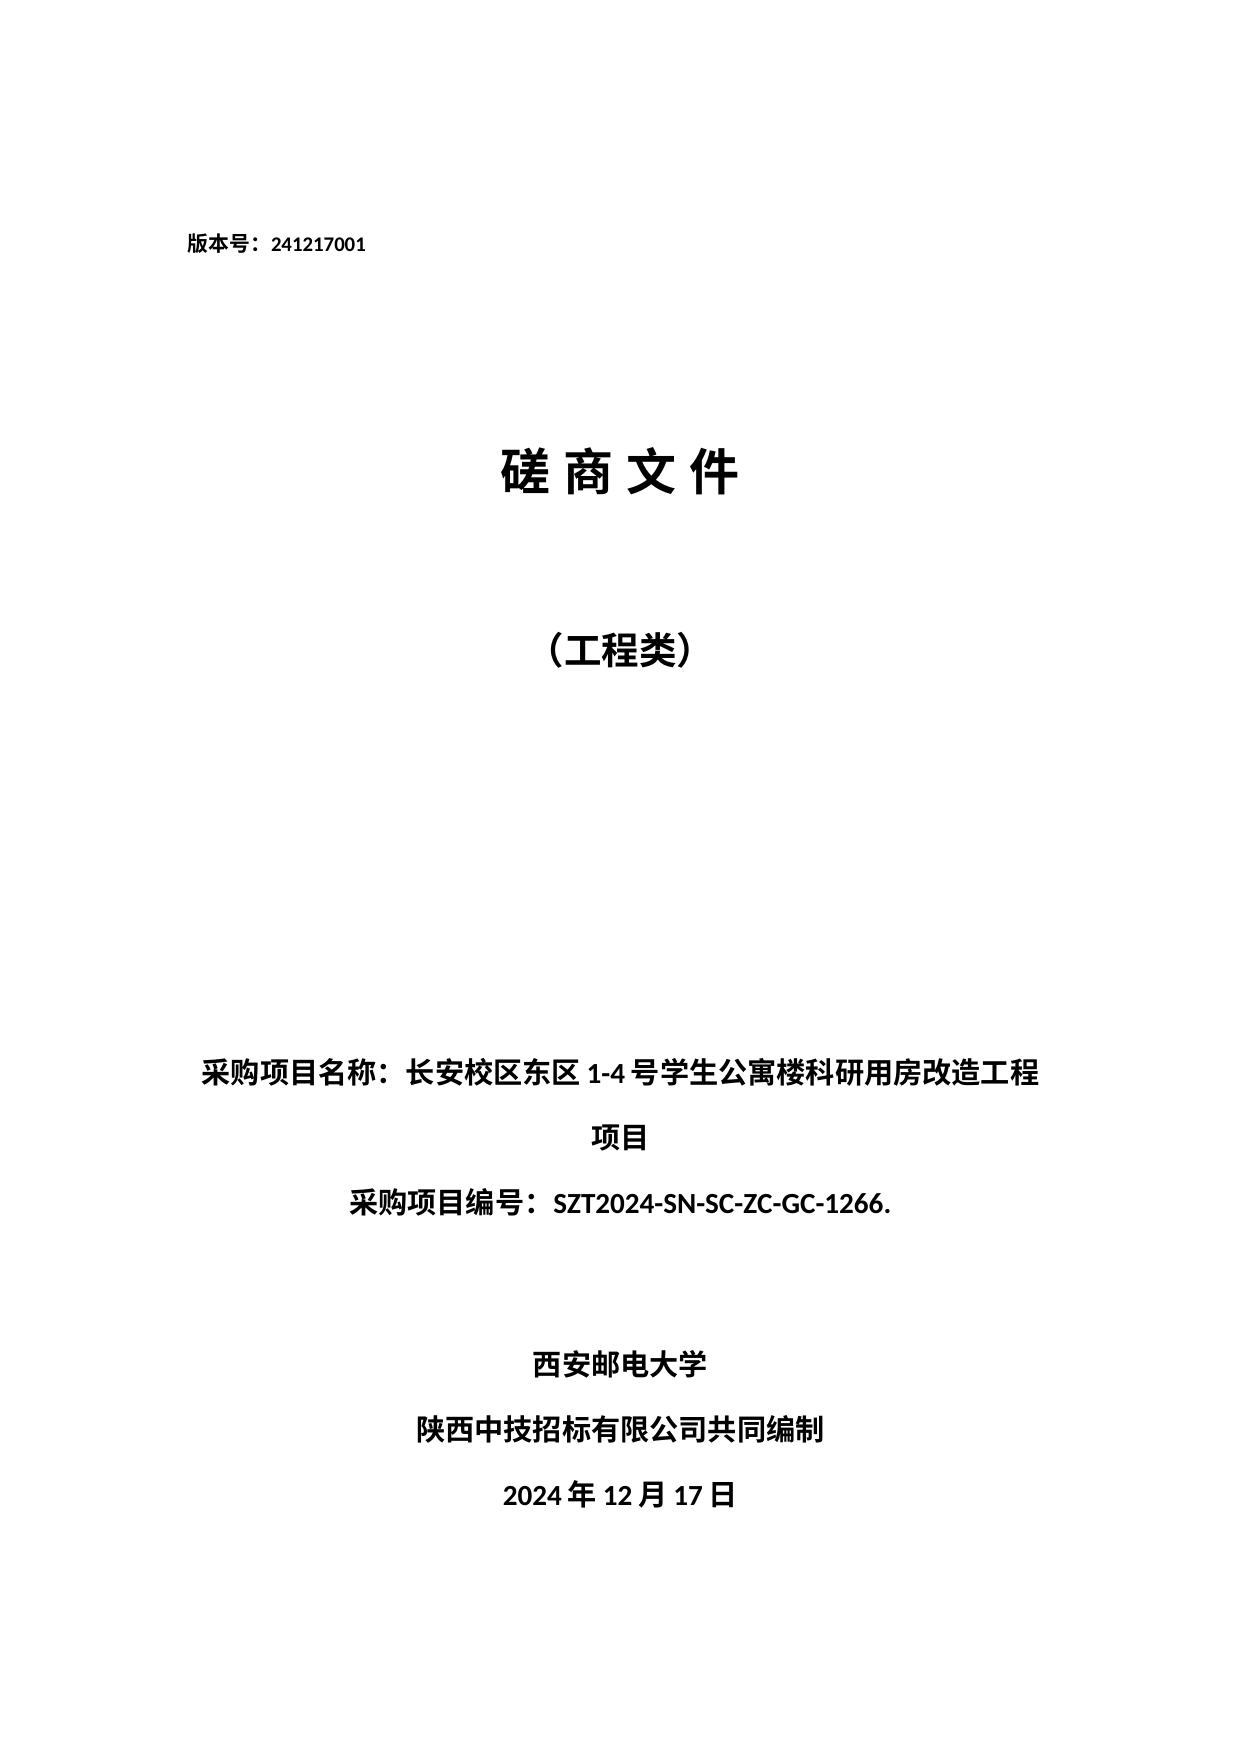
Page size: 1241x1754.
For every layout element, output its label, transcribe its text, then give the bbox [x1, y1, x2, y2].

text 西安邮电大学 [187, 1332, 1053, 1397]
text 版本号：241217001 [187, 227, 1053, 422]
text 磋 商 文 件 [187, 422, 1053, 617]
text 2024年12月17日 [187, 1462, 1053, 1527]
text 采购项目编号：SZT2024-SN-SC-ZC-GC-1266. [187, 1169, 1053, 1332]
text （工程类） [187, 617, 1053, 1039]
text 采购项目名称：长安校区东区1-4号学生公寓楼科研用房改造工程项目 [187, 1039, 1053, 1169]
text 陕西中技招标有限公司共同编制 [187, 1397, 1053, 1462]
